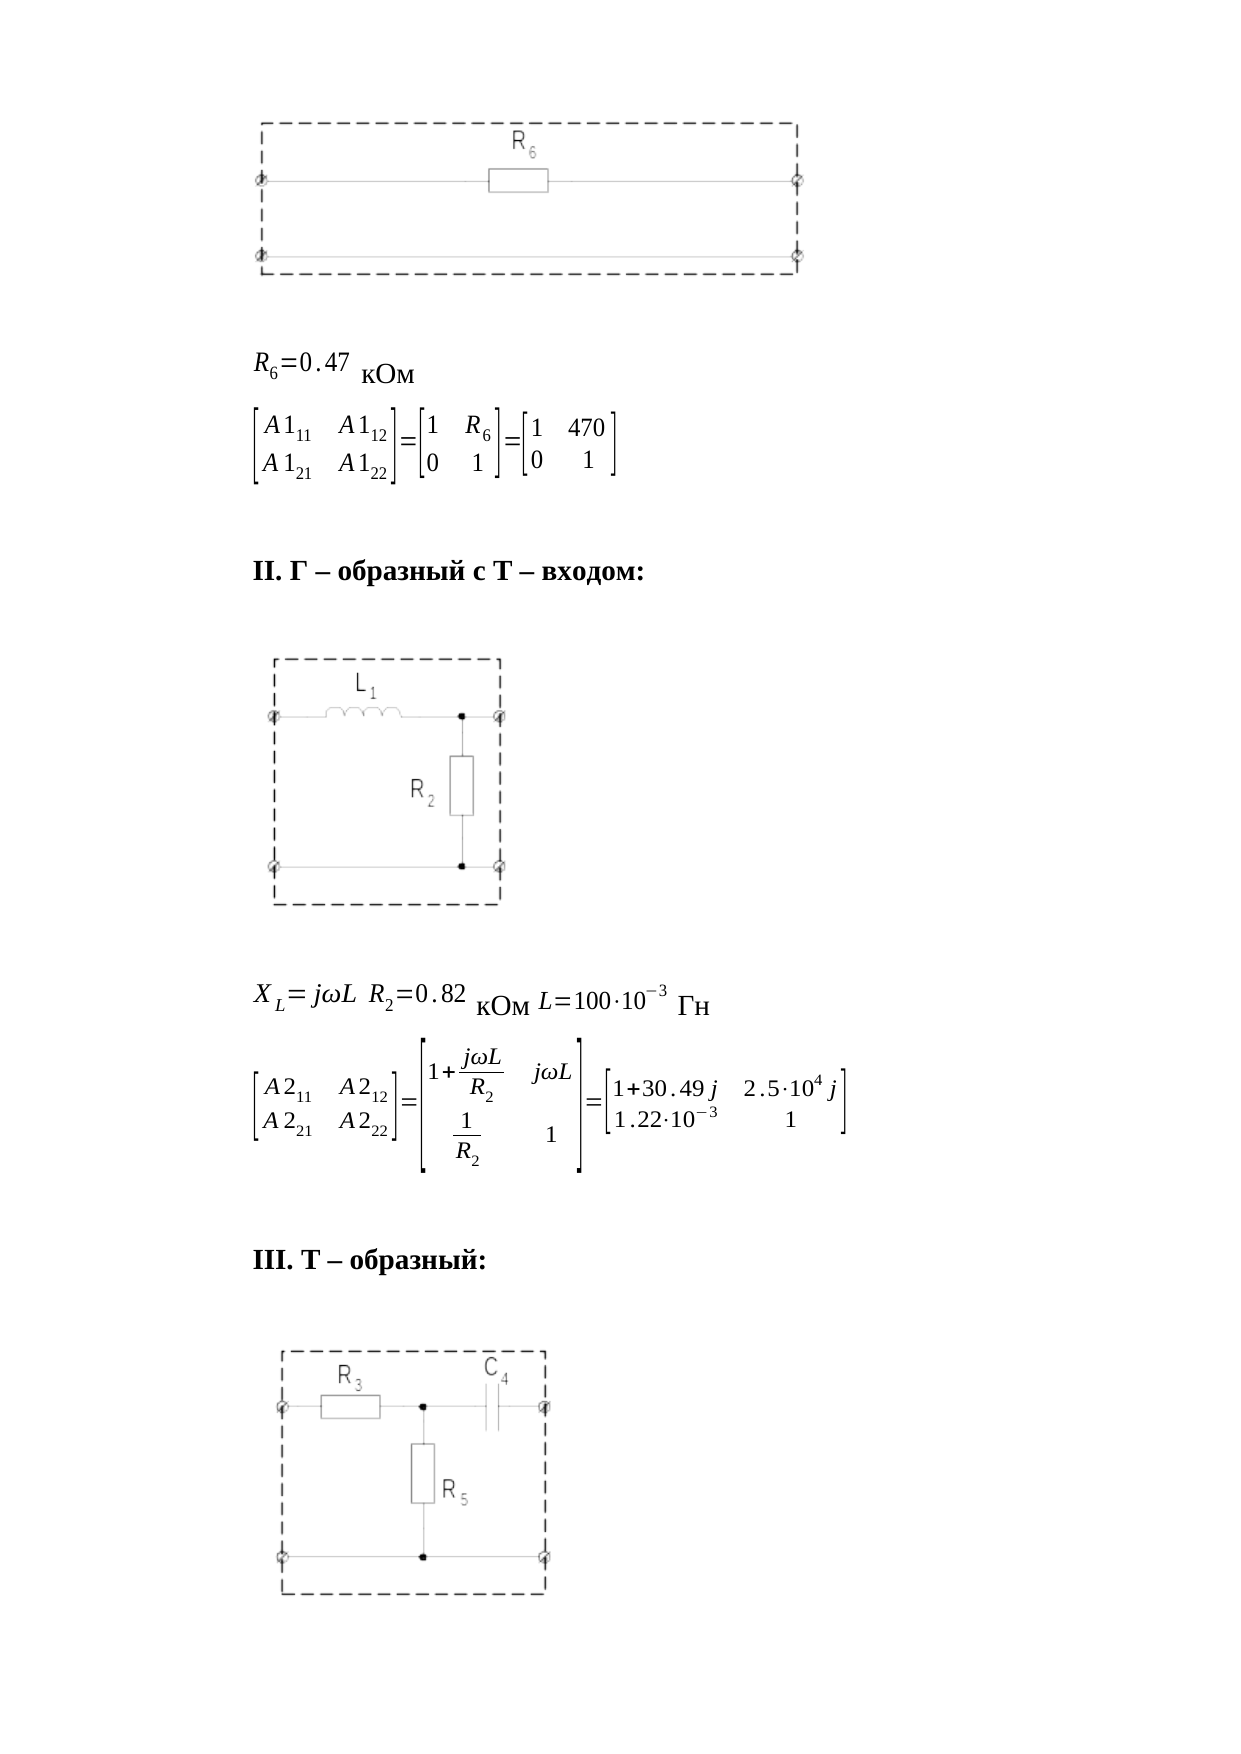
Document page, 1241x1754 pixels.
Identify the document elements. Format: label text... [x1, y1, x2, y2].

text II. Г – образный с Т – входом: [177, 553, 1152, 587]
text кОм [177, 346, 1152, 390]
text кОм Гн [177, 979, 1152, 1021]
text III. Т – образный: [177, 1242, 1152, 1276]
